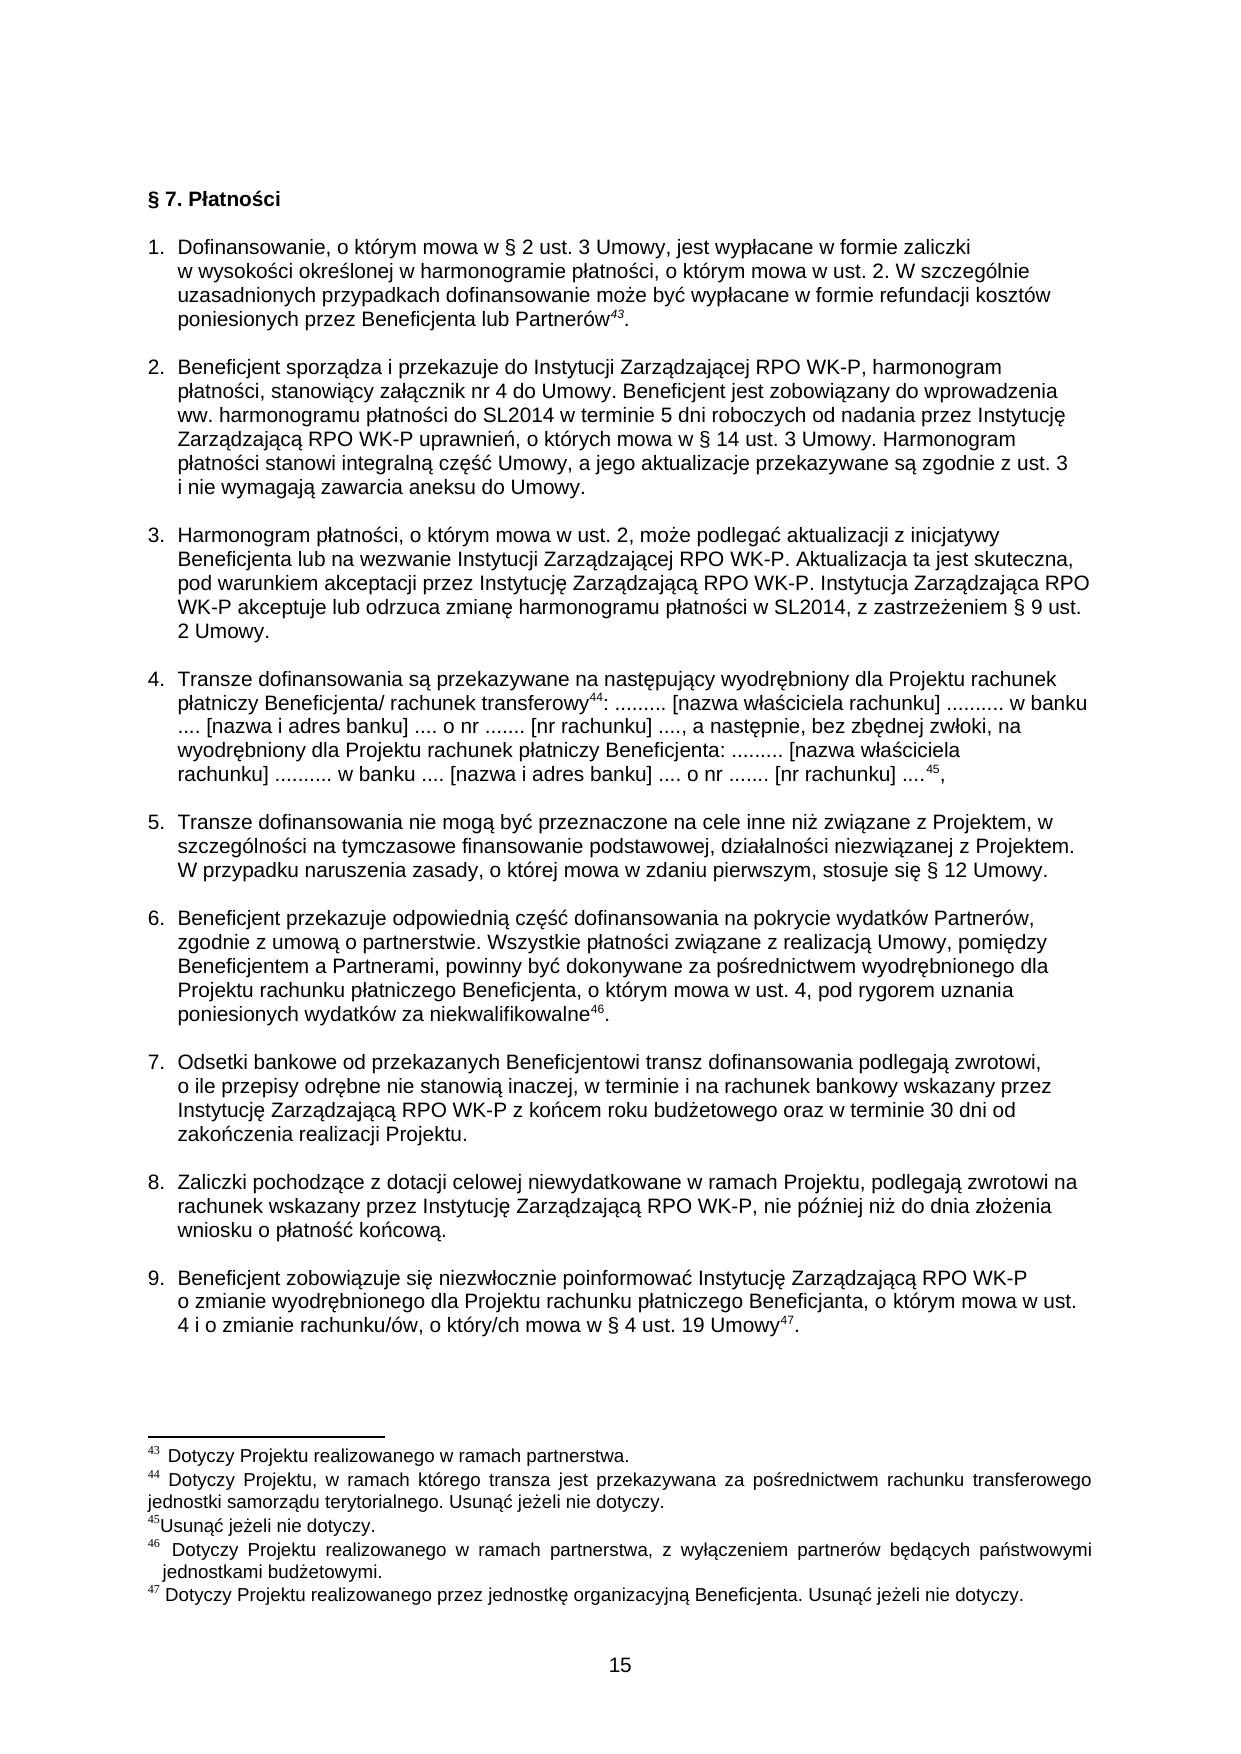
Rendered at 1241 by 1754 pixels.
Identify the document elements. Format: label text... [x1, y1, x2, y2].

list Zaliczki pochodzące z dotacji celowej niewydatkowane w ramach Projektu, podlegają zwrotowi na rachunek wskazany przez Instytucję Zarządzającą RPO WK-P, nie później niż do dnia złożenia wniosku o płatność końcową. [148, 1169, 1092, 1241]
list Beneficjent przekazuje odpowiednią część dofinansowania na pokrycie wydatków Partnerów, zgodnie z umową o partnerstwie. Wszystkie płatności związane z realizacją Umowy, pomiędzy Beneficjentem a Partnerami, powinny być dokonywane za pośrednictwem wyodrębnionego dla Projektu rachunku płatniczego Beneficjenta, o którym mowa w ust. 4, pod rygorem uznania poniesionych wydatków za niekwalifikowalne. [148, 906, 1092, 1026]
list Odsetki bankowe od przekazanych Beneficjentowi transz dofinansowania podlegają zwrotowi, o ile przepisy odrębne nie stanowią inaczej, w terminie i na rachunek bankowy wskazany przez Instytucję Zarządzającą RPO WK-P z końcem roku budżetowego oraz w terminie 30 dni od zakończenia realizacji Projektu. [148, 1050, 1092, 1146]
list Beneficjent zobowiązuje się niezwłocznie poinformować Instytucję Zarządzającą RPO WK-P o zmianie wyodrębnionego dla Projektu rachunku płatniczego Beneficjanta, o którym mowa w ust. 4 i o zmianie rachunku/ów, o który/ch mowa w § 4 ust. 19 Umowy. [148, 1265, 1092, 1337]
list Harmonogram płatności, o którym mowa w ust. 2, może podlegać aktualizacji z inicjatywy Beneficjenta lub na wezwanie Instytucji Zarządzającej RPO WK-P. Aktualizacja ta jest skuteczna, pod warunkiem akceptacji przez Instytucję Zarządzającą RPO WK-P. Instytucja Zarządzająca RPO WK-P akceptuje lub odrzuca zmianę harmonogramu płatności w SL2014, z zastrzeżeniem § 9 ust. 2 Umowy. [148, 523, 1092, 642]
subtitle § 7. Płatności [148, 187, 1092, 211]
list Dofinansowanie, o którym mowa w § 2 ust. 3 Umowy, jest wypłacane w formie zaliczki w wysokości określonej w harmonogramie płatności, o którym mowa w ust. 2. W szczególnie uzasadnionych przypadkach dofinansowanie może być wypłacane w formie refundacji kosztów poniesionych przez Beneficjenta lub Partnerów. [148, 235, 1092, 331]
list Beneficjent sporządza i przekazuje do Instytucji Zarządzającej RPO WK-P, harmonogram płatności, stanowiący załącznik nr 4 do Umowy. Beneficjent jest zobowiązany do wprowadzenia ww. harmonogramu płatności do SL2014 w terminie 5 dni roboczych od nadania przez Instytucję Zarządzającą RPO WK-P uprawnień, o których mowa w § 14 ust. 3 Umowy. Harmonogram płatności stanowi integralną część Umowy, a jego aktualizacje przekazywane są zgodnie z ust. 3 i nie wymagają zawarcia aneksu do Umowy. [148, 355, 1092, 499]
list Transze dofinansowania nie mogą być przeznaczone na cele inne niż związane z Projektem, w szczególności na tymczasowe finansowanie podstawowej, działalności niezwiązanej z Projektem. W przypadku naruszenia zasady, o której mowa w zdaniu pierwszym, stosuje się § 12 Umowy. [148, 810, 1092, 882]
list Transze dofinansowania są przekazywane na następujący wyodrębniony dla Projektu rachunek płatniczy Beneficjenta/ rachunek transferowy: ......... [nazwa właściciela rachunku] .......... w banku .... [nazwa i adres banku] .... o nr ....... [nr rachunku] ...., a następnie, bez zbędnej zwłoki, na wyodrębniony dla Projektu rachunek płatniczy Beneficjenta: ......... [nazwa właściciela rachunku] .......... w banku .... [nazwa i adres banku] .... o nr ....... [nr rachunku] ...., [148, 666, 1092, 786]
